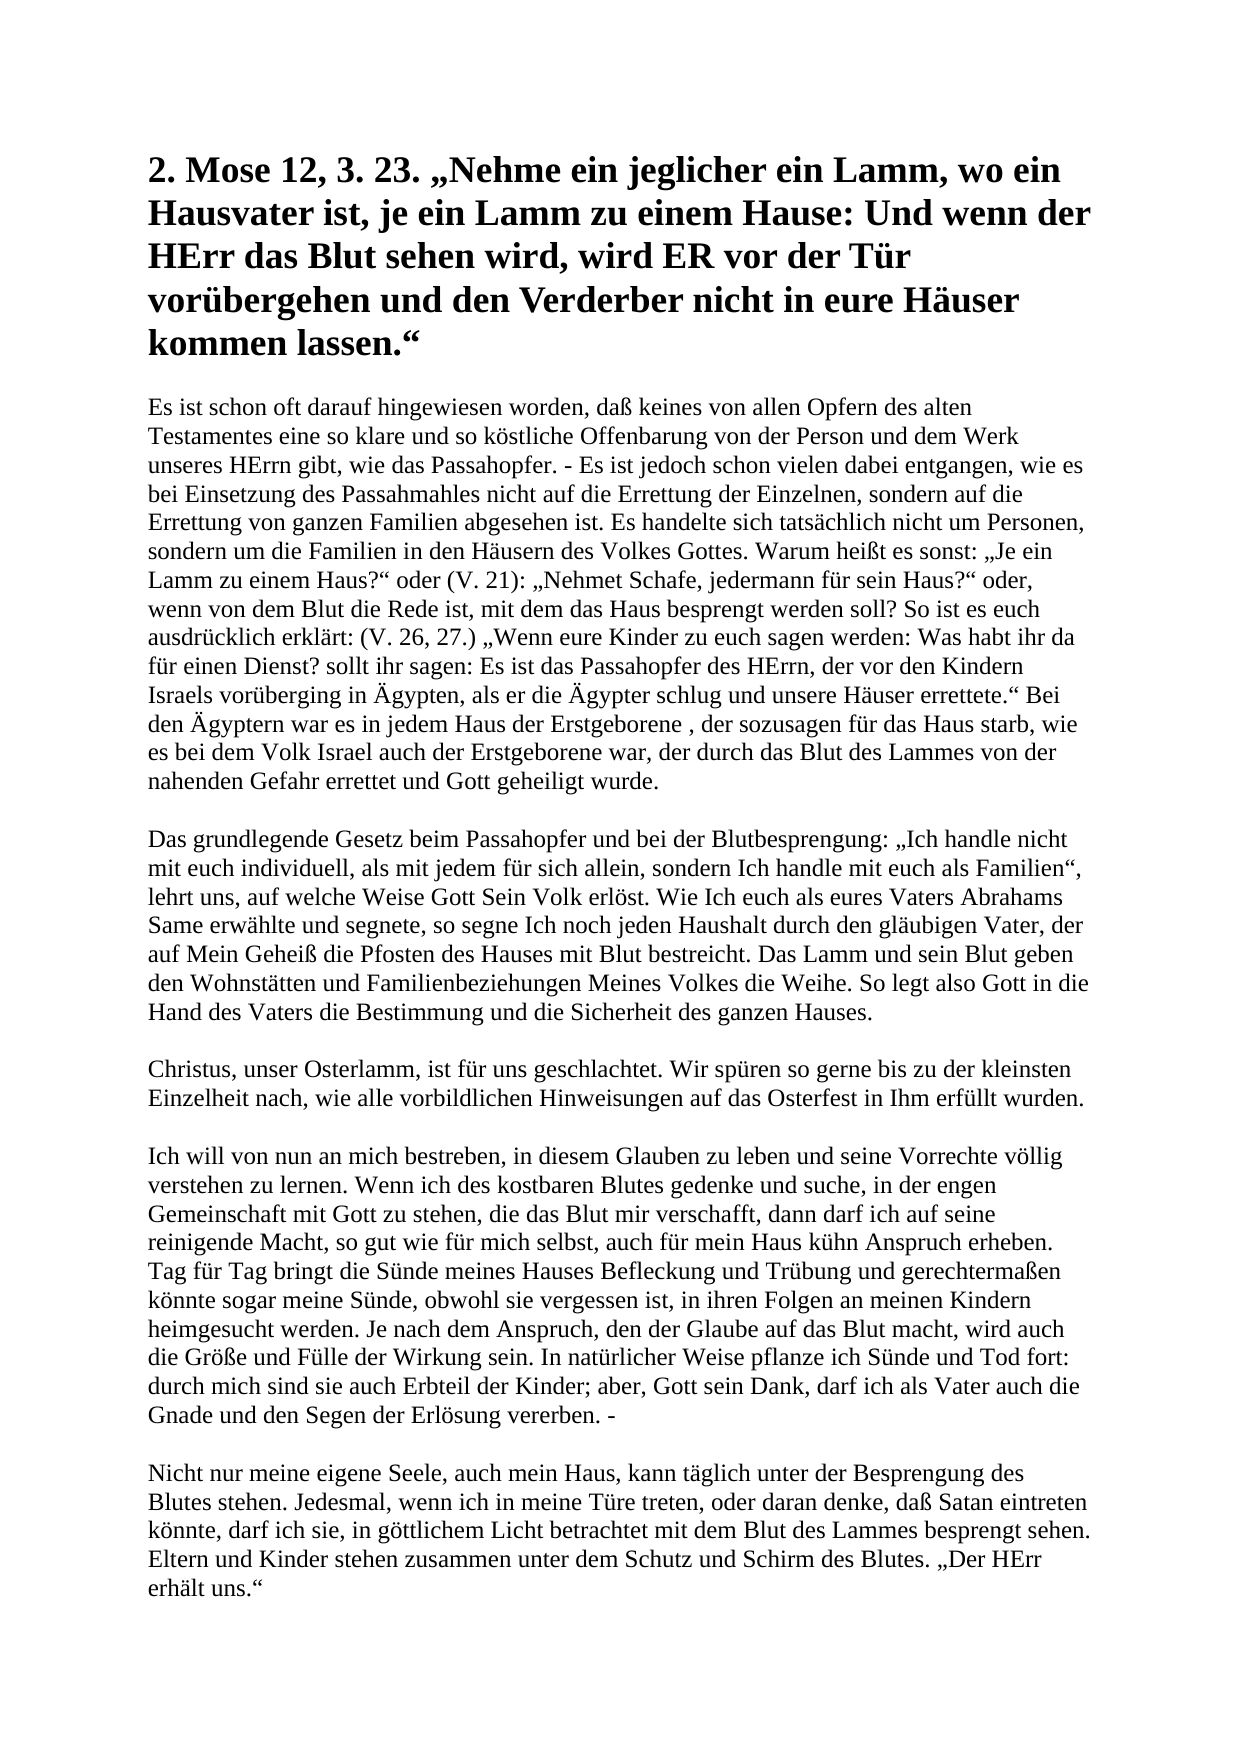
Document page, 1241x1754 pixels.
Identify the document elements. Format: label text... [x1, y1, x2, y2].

text Nicht nur meine eigene Seele, auch mein Haus, kann täglich unter der Besprengung des Blutes stehen. Jedesmal, wenn ich in meine Türe treten, oder daran denke, daß Satan eintreten könnte, darf ich sie, in göttlichem Licht betrachtet mit dem Blut des Lammes besprengt sehen. Eltern und Kinder stehen zusammen unter dem Schutz und Schirm des Blutes. „Der HErr erhält uns.“ [148, 1458, 1093, 1602]
text Christus, unser Osterlamm, ist für uns geschlachtet. Wir spüren so gerne bis zu der kleinsten Einzelheit nach, wie alle vorbildlichen Hinweisungen auf das Osterfest in Ihm erfüllt wurden. [148, 1054, 1093, 1112]
subtitle 2. Mose 12, 3. 23. „Nehme ein jeglicher ein Lamm, wo ein Hausvater ist, je ein Lamm zu einem Hause: Und wenn der HErr das Blut sehen wird, wird ER vor der Tür vorübergehen und den Verderber nicht in eure Häuser kommen lassen.“ [148, 148, 1093, 363]
text Es ist schon oft darauf hingewiesen worden, daß keines von allen Opfern des alten Testamentes eine so klare und so köstliche Offenbarung von der Person und dem Werk unseres HErrn gibt, wie das Passahopfer. - Es ist jedoch schon vielen dabei entgangen, wie es bei Einsetzung des Passahmahles nicht auf die Errettung der Einzelnen, sondern auf die Errettung von ganzen Familien abgesehen ist. Es handelte sich tatsächlich nicht um Personen, sondern um die Familien in den Häusern des Volkes Gottes. Warum heißt es sonst: „Je ein Lamm zu einem Haus?“ oder (V. 21): „Nehmet Schafe, jedermann für sein Haus?“ oder, wenn von dem Blut die Rede ist, mit dem das Haus besprengt werden soll? So ist es euch ausdrücklich erklärt: (V. 26, 27.) „Wenn eure Kinder zu euch sagen werden: Was habt ihr da für einen Dienst? sollt ihr sagen: Es ist das Passahopfer des HErrn, der vor den Kindern Israels vorüberging in Ägypten, als er die Ägypter schlug und unsere Häuser errettete.“ Bei den Ägyptern war es in jedem Haus der Erstgeborene , der sozusagen für das Haus starb, wie es bei dem Volk Israel auch der Erstgeborene war, der durch das Blut des Lammes von der nahenden Gefahr errettet und Gott geheiligt wurde. [148, 392, 1093, 795]
text Ich will von nun an mich bestreben, in diesem Glauben zu leben und seine Vorrechte völlig verstehen zu lernen. Wenn ich des kostbaren Blutes gedenke und suche, in der engen Gemeinschaft mit Gott zu stehen, die das Blut mir verschafft, dann darf ich auf seine reinigende Macht, so gut wie für mich selbst, auch für mein Haus kühn Anspruch erheben. Tag für Tag bringt die Sünde meines Hauses Befleckung und Trübung und gerechtermaßen könnte sogar meine Sünde, obwohl sie vergessen ist, in ihren Folgen an meinen Kindern heimgesucht werden. Je nach dem Anspruch, den der Glaube auf das Blut macht, wird auch die Größe und Fülle der Wirkung sein. In natürlicher Weise pflanze ich Sünde und Tod fort: durch mich sind sie auch Erbteil der Kinder; aber, Gott sein Dank, darf ich als Vater auch die Gnade und den Segen der Erlösung vererben. - [148, 1141, 1093, 1429]
text Das grundlegende Gesetz beim Passahopfer und bei der Blutbesprengung: „Ich handle nicht mit euch individuell, als mit jedem für sich allein, sondern Ich handle mit euch als Familien“, lehrt uns, auf welche Weise Gott Sein Volk erlöst. Wie Ich euch als eures Vaters Abrahams Same erwählte und segnete, so segne Ich noch jeden Haushalt durch den gläubigen Vater, der auf Mein Geheiß die Pfosten des Hauses mit Blut bestreicht. Das Lamm und sein Blut geben den Wohnstätten und Familienbeziehungen Meines Volkes die Weihe. So legt also Gott in die Hand des Vaters die Bestimmung und die Sicherheit des ganzen Hauses. [148, 824, 1093, 1025]
